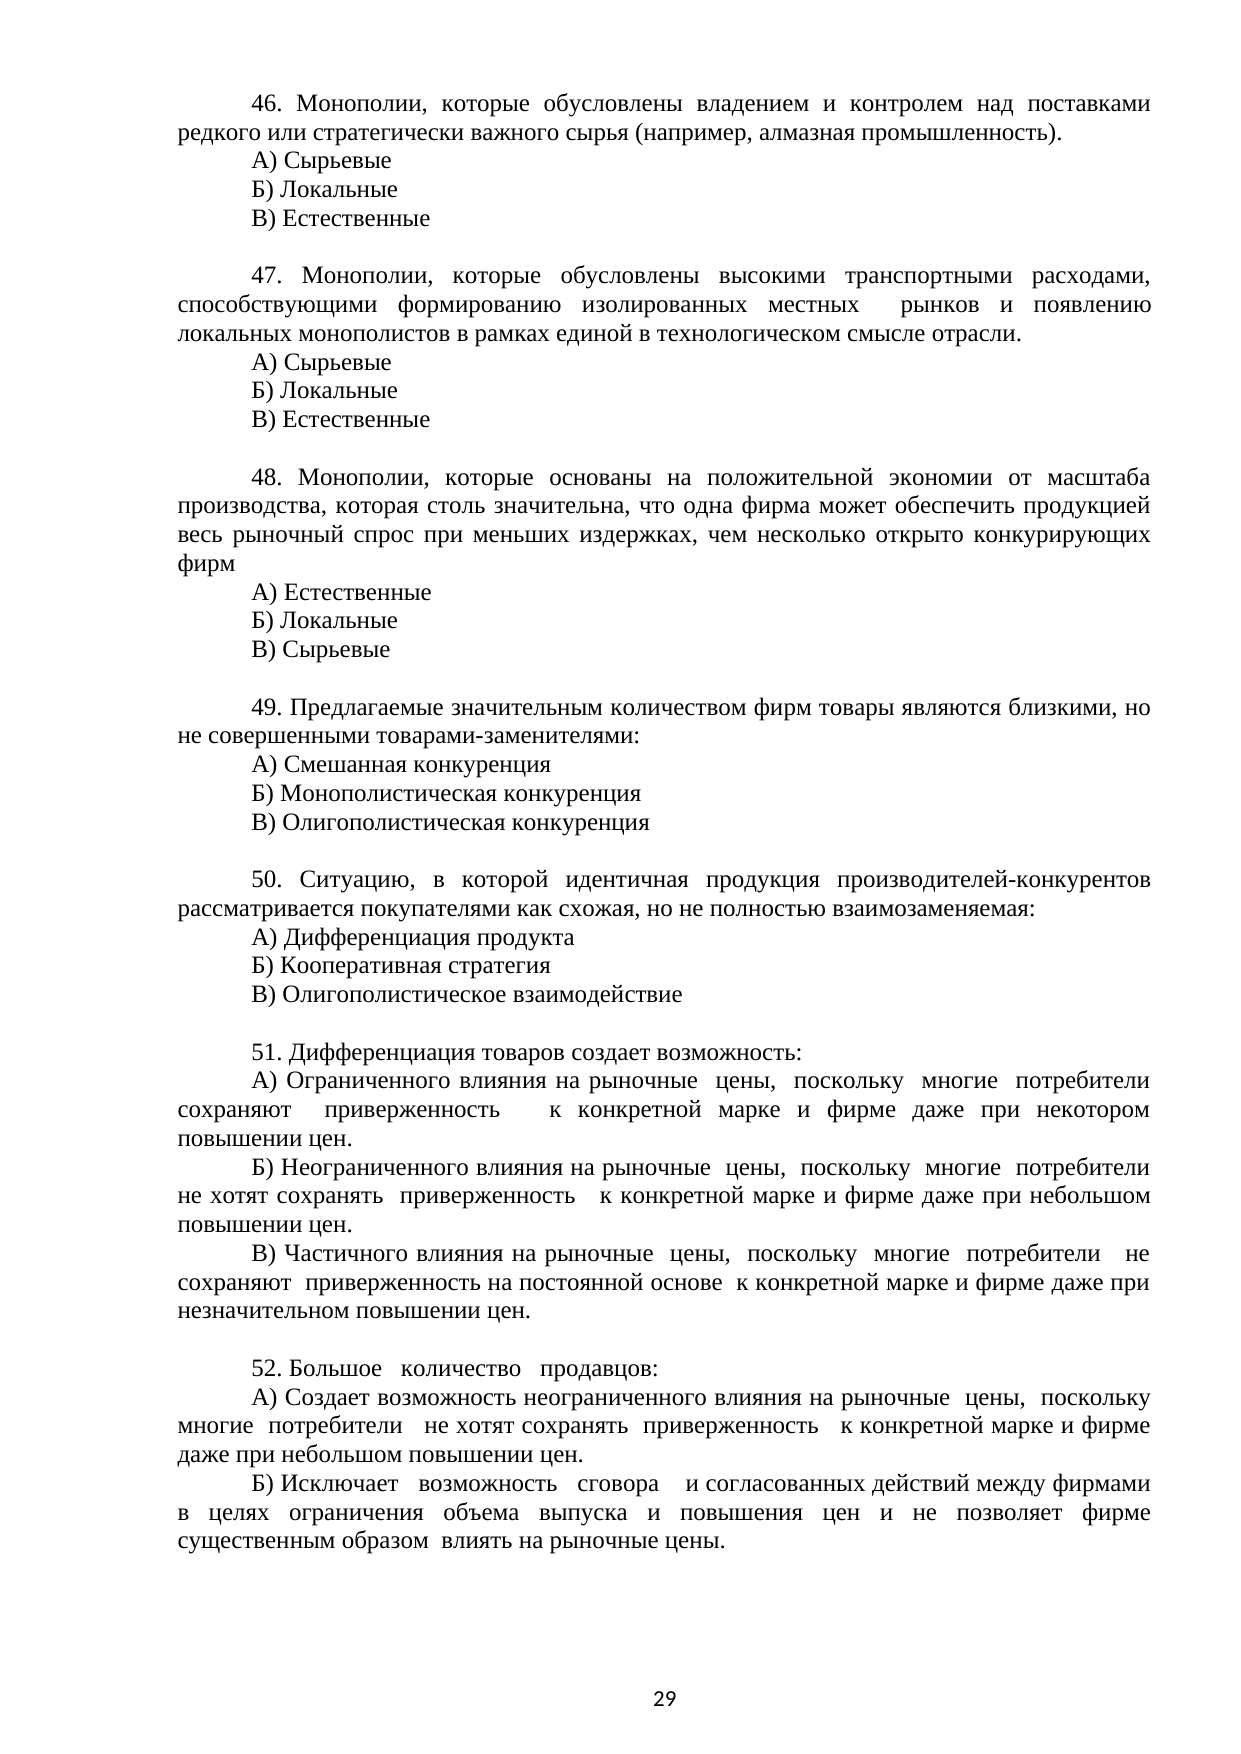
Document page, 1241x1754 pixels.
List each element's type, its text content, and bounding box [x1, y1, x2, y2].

text А) Естественные [177, 577, 1152, 606]
text А) Сырьевые [177, 145, 1152, 174]
text В) Естественные [177, 203, 1152, 232]
text В) Олигополистическое взаимодействие [177, 979, 1152, 1008]
text 50. Ситуацию, в которой идентичная продукция производителей-конкурентов рассматривается покупателями как схожая, но не полностью взаимозаменяемая: [177, 864, 1152, 922]
text А) Сырьевые [177, 347, 1152, 376]
text 49. Предлагаемые значительным количеством фирм товары являются близкими, но не совершенными товарами-заменителями: [177, 692, 1152, 749]
text 51. Дифференциация товаров создает возможность: [177, 1037, 1152, 1066]
text 47. Монополии, которые обусловлены высокими транспортными расходами, способствующими формированию изолированных местных рынков и появлению локальных монополистов в рамках единой в технологическом смысле отрасли. [177, 260, 1152, 347]
text В) Олигополистическая конкуренция [177, 807, 1152, 836]
text Б) Локальные [177, 606, 1152, 634]
text В) Частичного влияния на рыночные цены, поскольку многие потребители не сохраняют приверженность на постоянной основе к конкретной марке и фирме даже при незначительном повышении цен. [177, 1238, 1152, 1324]
text 52. Большое количество продавцов: [177, 1353, 1152, 1382]
text А) Дифференциация продукта [177, 922, 1152, 951]
text 48. Монополии, которые основаны на положительной экономии от масштаба производства, которая столь значительна, что одна фирма может обеспечить продукцией весь рыночный спрос при меньших издержках, чем несколько открыто конкурирующих фирм [177, 462, 1152, 577]
text А) Создает возможность неограниченного влияния на рыночные цены, поскольку многие потребители не хотят сохранять приверженность к конкретной марке и фирме даже при небольшом повышении цен. [177, 1382, 1152, 1468]
text 46. Монополии, которые обусловлены владением и контролем над поставками редкого или стратегически важного сырья (например, алмазная промышленность). [177, 88, 1152, 145]
text В) Сырьевые [177, 634, 1152, 663]
text Б) Монополистическая конкуренция [177, 778, 1152, 807]
text А) Ограниченного влияния на рыночные цены, поскольку многие потребители сохраняют приверженность к конкретной марке и фирме даже при некотором повышении цен. [177, 1066, 1152, 1152]
text Б) Неограниченного влияния на рыночные цены, поскольку многие потребители не хотят сохранять приверженность к конкретной марке и фирме даже при небольшом повышении цен. [177, 1152, 1152, 1238]
text В) Естественные [177, 404, 1152, 433]
text Б) Кооперативная стратегия [177, 951, 1152, 979]
text А) Смешанная конкуренция [177, 749, 1152, 778]
text Б) Локальные [177, 376, 1152, 404]
text Б) Исключает возможность сговора и согласованных действий между фирмами в целях ограничения объема выпуска и повышения цен и не позволяет фирме существенным образом влиять на рыночные цены. [177, 1468, 1152, 1554]
text Б) Локальные [177, 174, 1152, 203]
